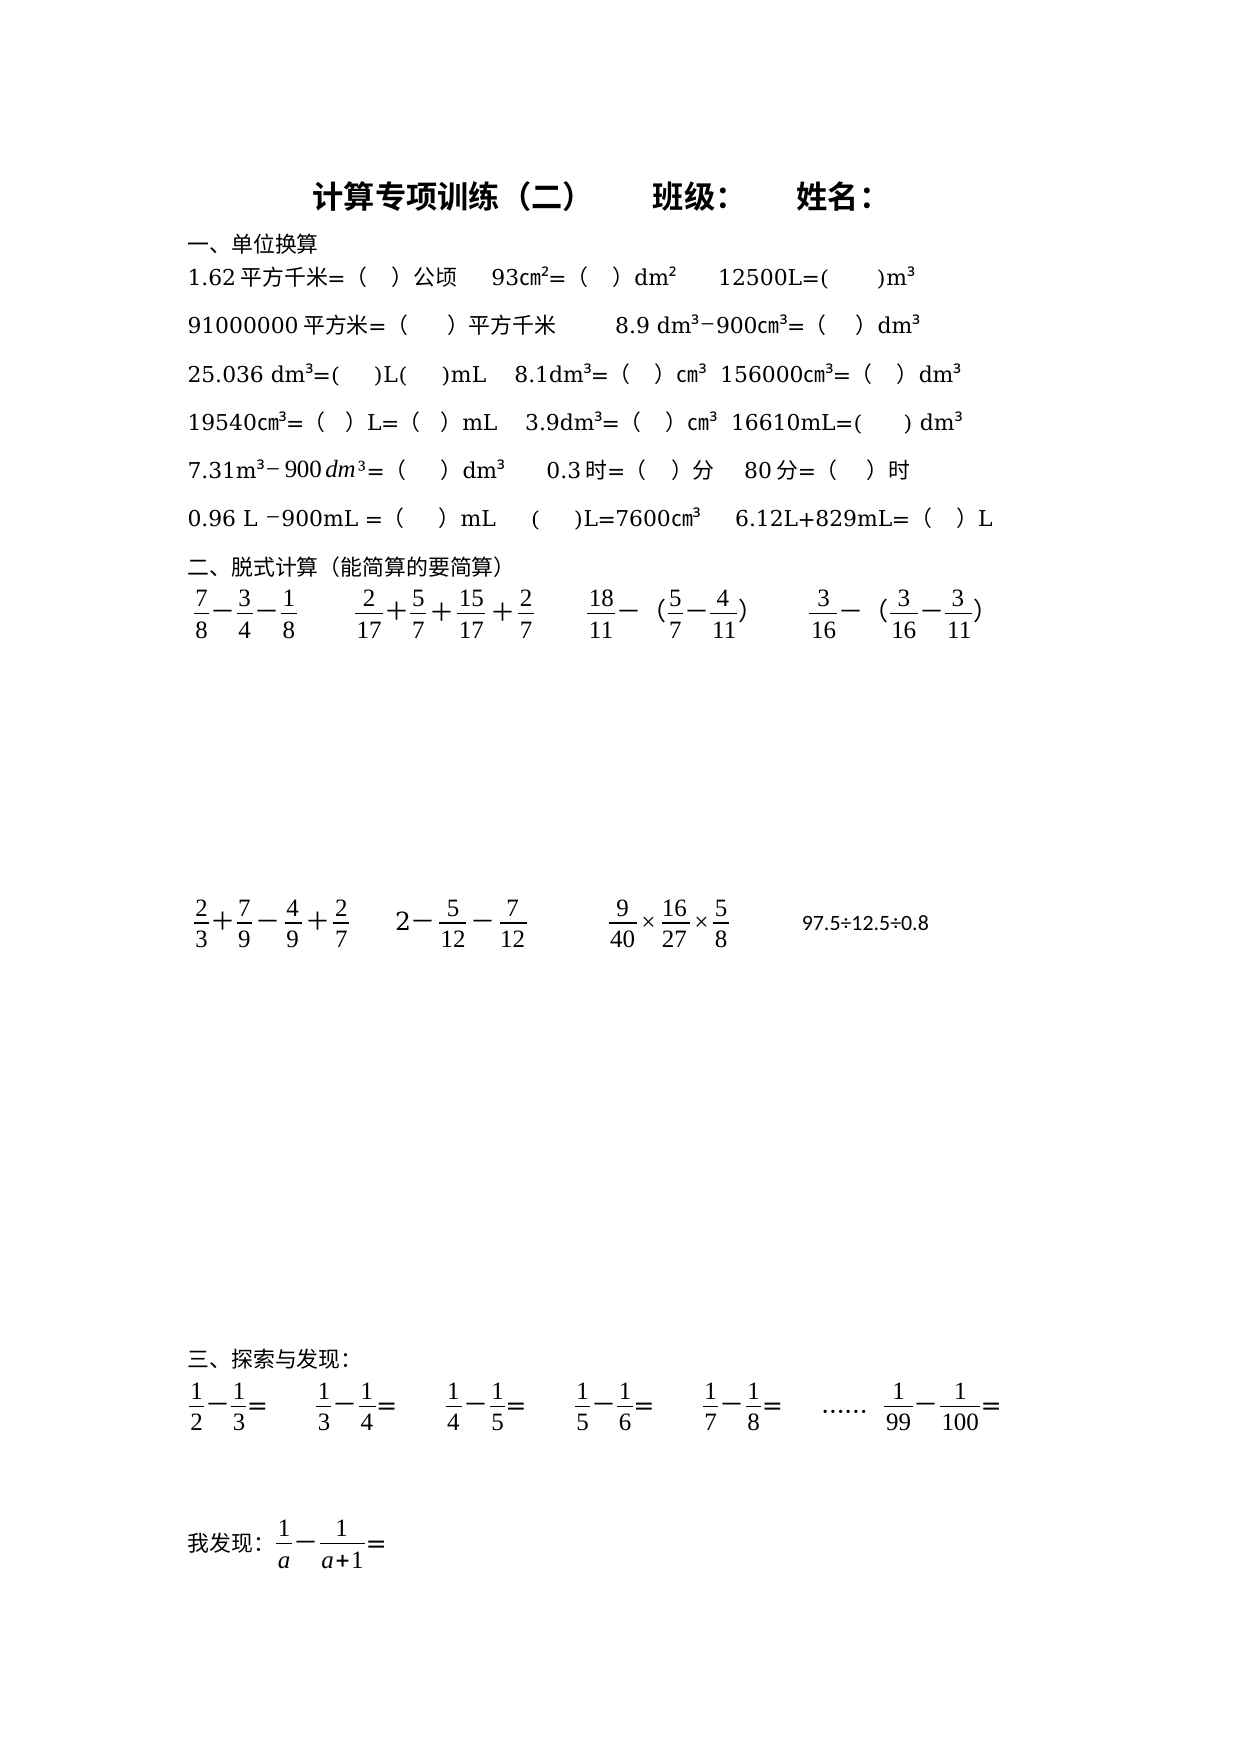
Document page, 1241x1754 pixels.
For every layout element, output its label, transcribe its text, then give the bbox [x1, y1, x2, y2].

text 二、脱式计算（能简算的要简算） [187, 549, 1053, 582]
text 25.036 dm³=( )L( )mL 8.1dm³=（ ）㎝³ 156000㎝³=（ ）dm³ [187, 356, 1053, 389]
text 7.31m³=（ ）dm³ 0.3时=（ ）分 80分=（ ）时 [187, 453, 1053, 485]
text 91000000平方米=（ ）平方千米 8.9 dm³900㎝³=（ ）dm³ [187, 308, 1053, 340]
text ＋ 2 97.5÷12.5÷0.8 [187, 891, 1053, 956]
text －= －= －= －= －= …… －= [187, 1374, 1053, 1439]
text 一、单位换算 [187, 227, 1053, 259]
text －－ ＋ －（－） －（－） [187, 582, 1053, 647]
text 我发现：－= [187, 1512, 1053, 1577]
text 计算专项训练（二） 班级： 姓名： [187, 162, 1053, 227]
text 1.62平方千米=（ ）公顷 93㎝²=（ ）dm² 12500L=( )m³ [187, 259, 1053, 292]
text 三、探索与发现： [187, 1342, 1053, 1374]
text 0.96 L 900mL =（ ）mL ( )L=7600㎝³ 6.12L+829mL=（ ）L [187, 501, 1053, 534]
text 19540㎝³=（ ）L=（ ）mL 3.9dm³=（ ）㎝³ 16610mL=( ) dm³ [187, 404, 1053, 437]
